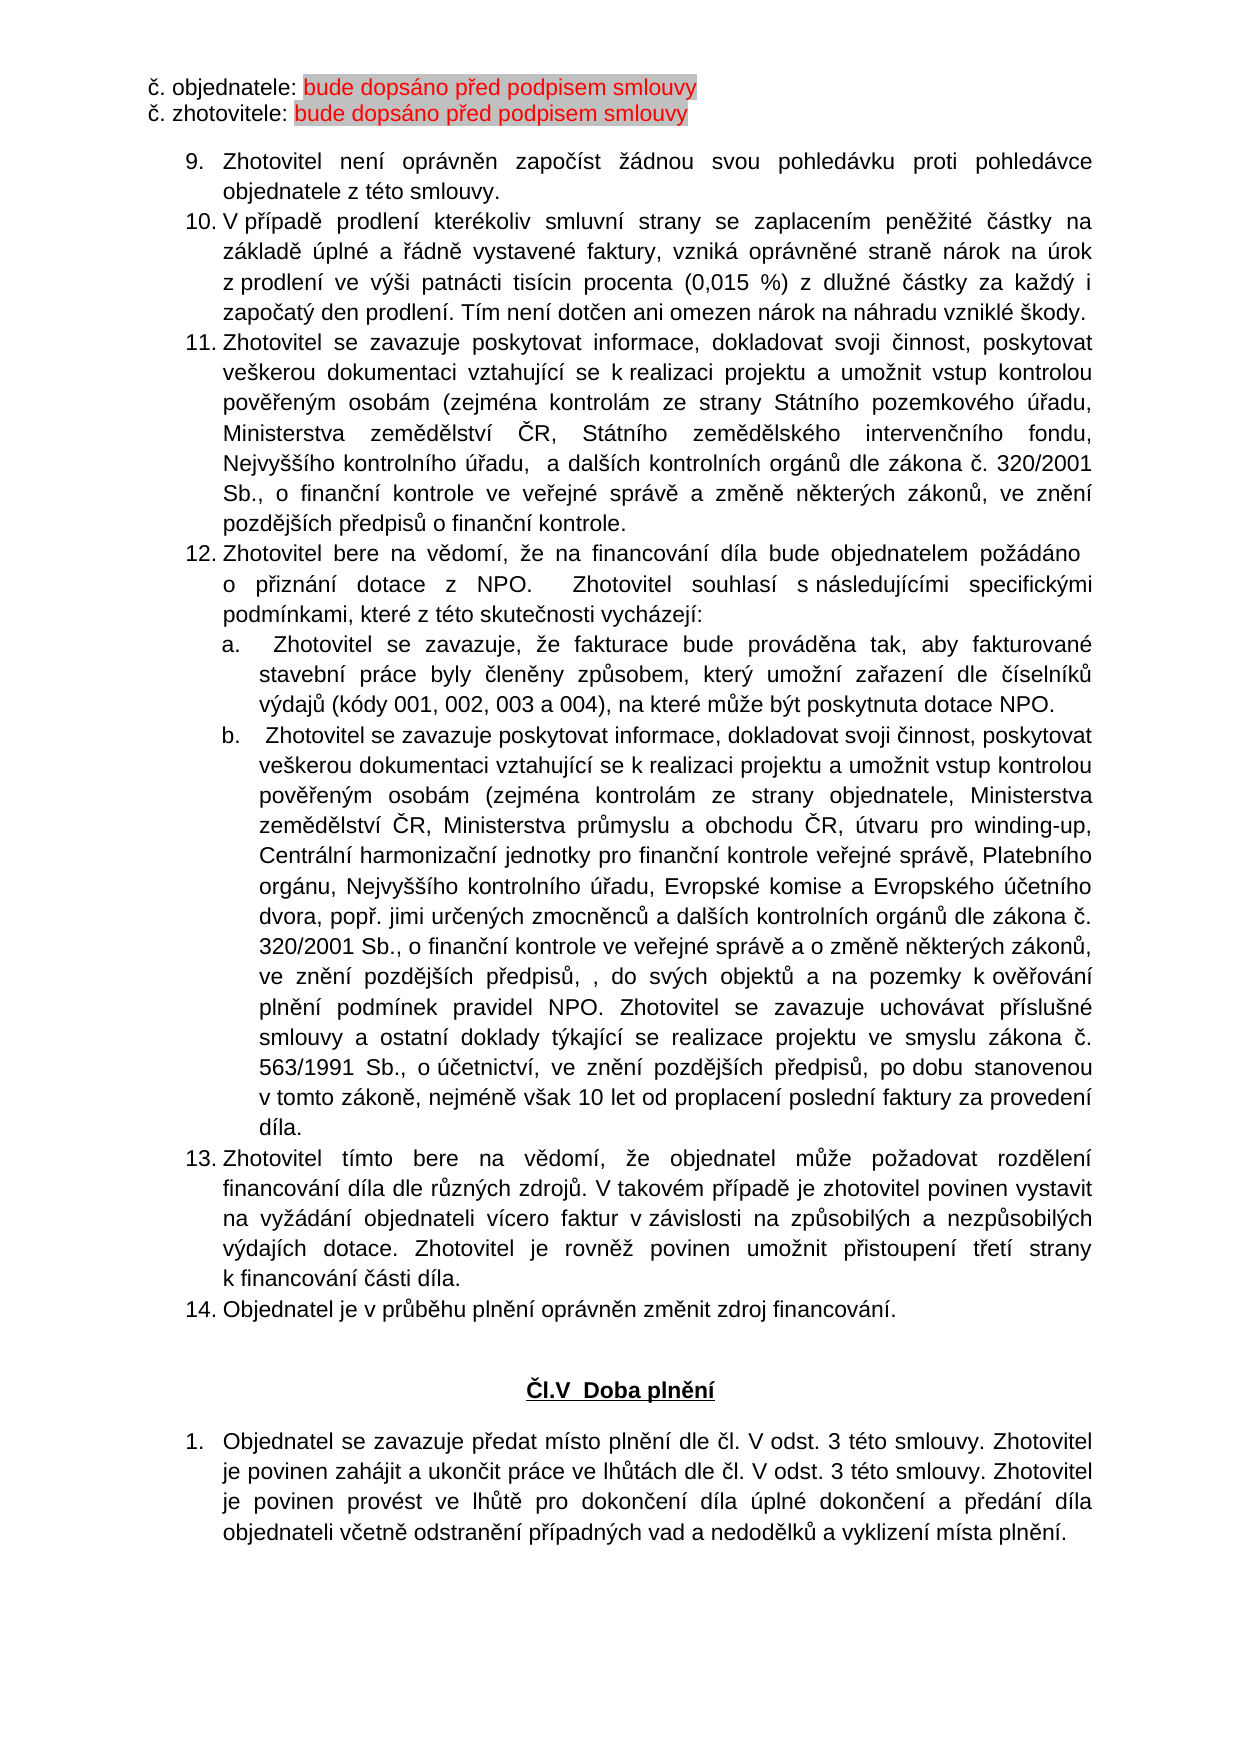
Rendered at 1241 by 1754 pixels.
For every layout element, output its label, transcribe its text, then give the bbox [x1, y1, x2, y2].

list Zhotovitel se zavazuje, že fakturace bude prováděna tak, aby fakturované stavební práce byly členěny způsobem, který umožní zařazení dle číselníků výdajů (kódy 001, 002, 003 a 004), na které může být poskytnuta dotace NPO. [221, 631, 1093, 718]
list Zhotovitel se zavazuje poskytovat informace, dokladovat svoji činnost, poskytovat veškerou dokumentaci vztahující se k realizaci projektu a umožnit vstup kontrolou pověřeným osobám (zejména kontrolám ze strany Státního pozemkového úřadu, Ministerstva zemědělství ČR, Státního zemědělského intervenčního fondu, Nejvyššího kontrolního úřadu, a dalších kontrolních orgánů dle zákona č. 320/2001 Sb., o finanční kontrole ve veřejné správě a změně některých zákonů, ve znění pozdějších předpisů o finanční kontrole. [185, 329, 1093, 536]
list Zhotovitel bere na vědomí, že na financování díla bude objednatelem požádáno o přiznání dotace z NPO. Zhotovitel souhlasí s následujícími specifickými podmínkami, které z této skutečnosti vycházejí: [185, 540, 1093, 627]
list Objednatel se zavazuje předat místo plnění dle čl. V odst. 3 této smlouvy. Zhotovitel je povinen zahájit a ukončit práce ve lhůtách dle čl. V odst. 3 této smlouvy. Zhotovitel je povinen provést ve lhůtě pro dokončení díla úplné dokončení a předání díla objednateli včetně odstranění případných vad a nedodělků a vyklizení místa plnění. [185, 1428, 1093, 1545]
list Zhotovitel tímto bere na vědomí, že objednatel může požadovat rozdělení financování díla dle různých zdrojů. V takovém případě je zhotovitel povinen vystavit na vyžádání objednateli vícero faktur v závislosti na způsobilých a nezpůsobilých výdajích dotace. Zhotovitel je rovněž povinen umožnit přistoupení třetí strany k financování části díla. [185, 1144, 1093, 1292]
list Zhotovitel se zavazuje poskytovat informace, dokladovat svoji činnost, poskytovat veškerou dokumentaci vztahující se k realizaci projektu a umožnit vstup kontrolou pověřeným osobám (zejména kontrolám ze strany objednatele, Ministerstva zemědělství ČR, Ministerstva průmyslu a obchodu ČR, útvaru pro winding-up, Centrální harmonizační jednotky pro finanční kontrole veřejné správě, Platebního orgánu, Nejvyššího kontrolního úřadu, Evropské komise a Evropského účetního dvora, popř. jimi určených zmocněnců a dalších kontrolních orgánů dle zákona č. 320/2001 Sb., o finanční kontrole ve veřejné správě a o změně některých zákonů, ve znění pozdějších předpisů, , do svých objektů a na pozemky k ověřování plnění podmínek pravidel NPO. Zhotovitel se zavazuje uchovávat příslušné smlouvy a ostatní doklady týkající se realizace projektu ve smyslu zákona č. 563/1991 Sb., o účetnictví, ve znění pozdějších předpisů, po dobu stanovenou v tomto zákoně, nejméně však 10 let od proplacení poslední faktury za provedení díla. [221, 722, 1093, 1141]
list Zhotovitel není oprávněn započíst žádnou svou pohledávku proti pohledávce objednatele z této smlouvy. [185, 148, 1093, 204]
list V případě prodlení kterékoliv smluvní strany se zaplacením peněžité částky na základě úplné a řádně vystavené faktury, vzniká oprávněné straně nárok na úrok z prodlení ve výši patnácti tisícin procenta (0,015 %) z dlužné částky za každý i započatý den prodlení. Tím není dotčen ani omezen nárok na náhradu vzniklé škody. [185, 208, 1093, 325]
list Objednatel je v průběhu plnění oprávněn změnit zdroj financování. [185, 1296, 1093, 1322]
text Čl.V Doba plnění [148, 1377, 1093, 1403]
